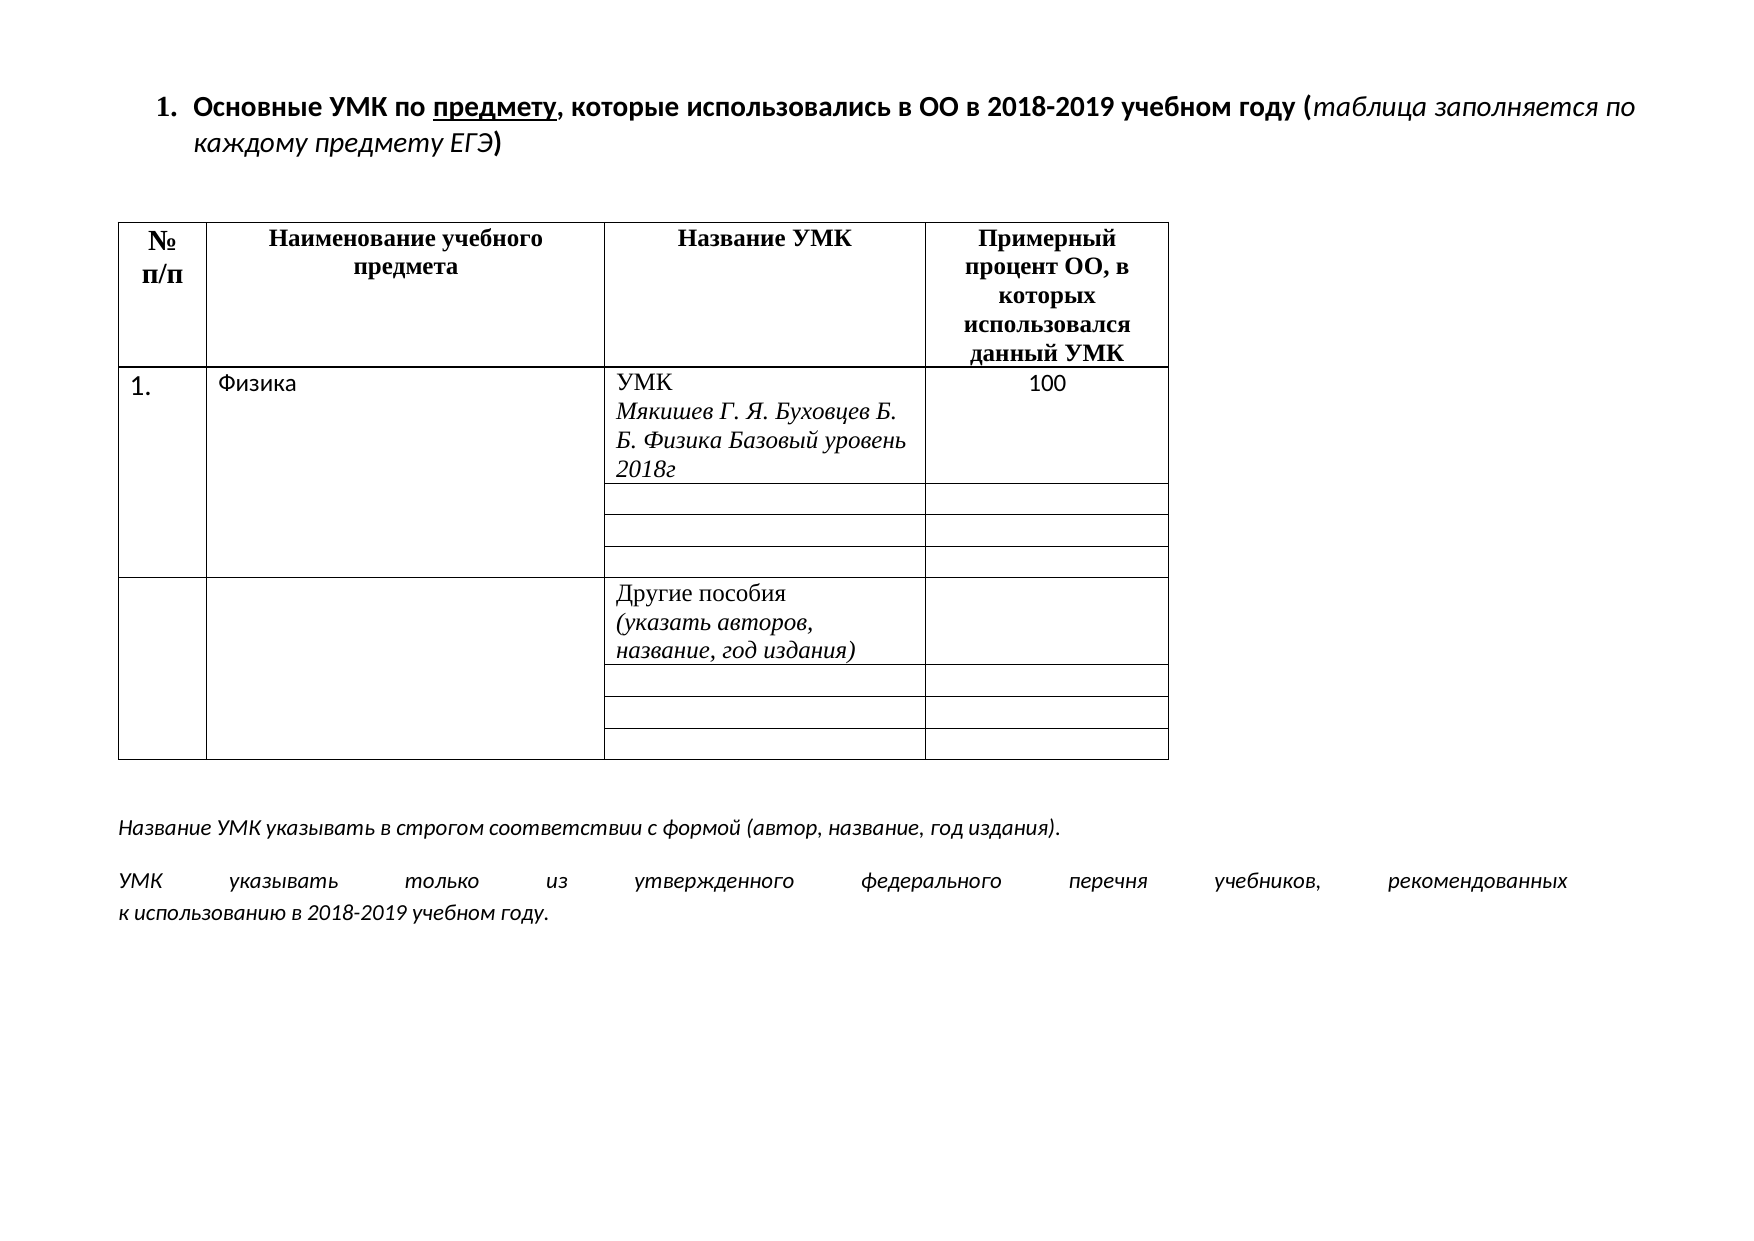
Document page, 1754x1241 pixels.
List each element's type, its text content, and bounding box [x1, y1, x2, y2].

table_cell [926, 547, 1168, 577]
table_cell [926, 515, 1168, 546]
table_cell Другие пособия (указать авторов, название, год издания) [605, 578, 925, 664]
table_cell [119, 578, 206, 759]
table_header Название УМК [605, 223, 925, 366]
table_cell [926, 578, 1168, 664]
table_cell 100 [926, 368, 1168, 482]
table_cell [605, 665, 925, 696]
table_cell [926, 665, 1168, 696]
table_cell [926, 697, 1168, 727]
table_cell Физика [207, 368, 604, 577]
table_header № п/п [119, 223, 206, 366]
table_cell УМК Мякишев Г. Я. Буховцев Б. Б. Физика Базовый уровень 2018г [605, 368, 925, 482]
text Название УМК указывать в строгом соответствии с формой (автор, название, год издания). [118, 813, 1636, 841]
text УМК указывать только из утвержденного федерального перечня учебников, рекомендованных к использованию в 2018-2019 учебном году. [118, 866, 1636, 926]
table_cell 1. [119, 368, 206, 577]
table_cell [926, 484, 1168, 514]
table_cell [605, 729, 925, 759]
list Основные УМК по предмету, которые использовались в ОО в 2018-2019 учебном году (таблица заполняется по каждому предмету ЕГЭ) [156, 88, 1636, 160]
table_cell [207, 578, 604, 759]
table_cell [605, 484, 925, 514]
table_header Примерный процент ОО, в которых использовался данный УМК [926, 223, 1168, 366]
table_cell [605, 547, 925, 577]
table_cell [605, 697, 925, 727]
table_cell [926, 729, 1168, 759]
table_cell [605, 515, 925, 546]
table_header Наименование учебного предмета [207, 223, 604, 366]
